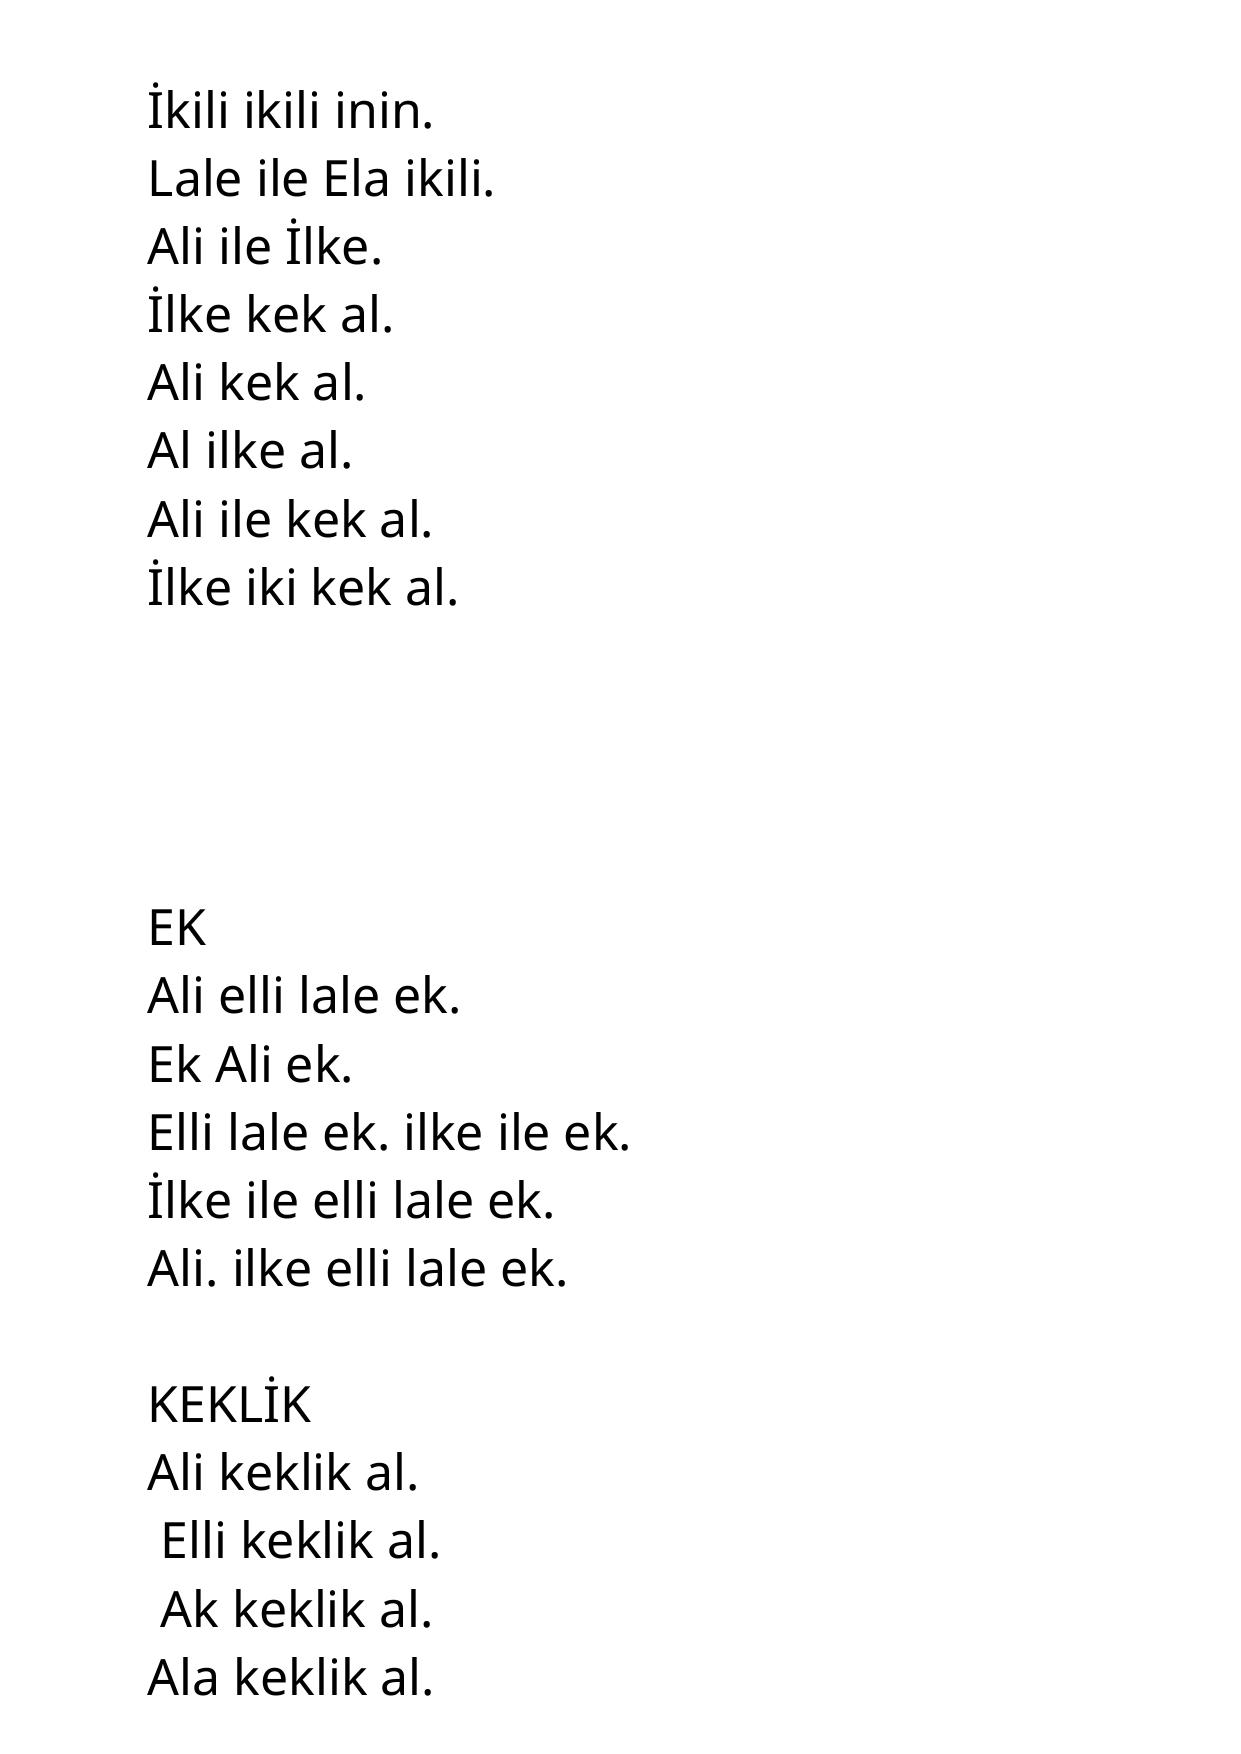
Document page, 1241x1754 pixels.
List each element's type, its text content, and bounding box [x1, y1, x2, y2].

text EK [148, 892, 1144, 961]
text İlke ile elli lale ek. [148, 1165, 1144, 1233]
text Ali keklik al. [148, 1437, 1144, 1506]
text Ala keklik al. [148, 1642, 1144, 1710]
text Ali kek al. [148, 347, 1144, 416]
text İlke iki kek al. [148, 552, 1144, 620]
text İkili ikili inin. [148, 75, 1144, 143]
text Ek Ali ek. [148, 1029, 1144, 1097]
text Ak keklik al. [148, 1574, 1144, 1642]
text Al ilke al. [148, 416, 1144, 484]
text KEKLİK [148, 1369, 1144, 1437]
text Ali elli lale ek. [148, 961, 1144, 1029]
text Elli keklik al. [148, 1506, 1144, 1574]
text Ali. ilke elli lale ek. [148, 1233, 1144, 1301]
text İlke kek al. [148, 279, 1144, 347]
text Lale ile Ela ikili. [148, 143, 1144, 211]
text Ali ile İlke. [148, 211, 1144, 279]
text Ali ile kek al. [148, 484, 1144, 552]
text Elli lale ek. ilke ile ek. [148, 1097, 1144, 1165]
